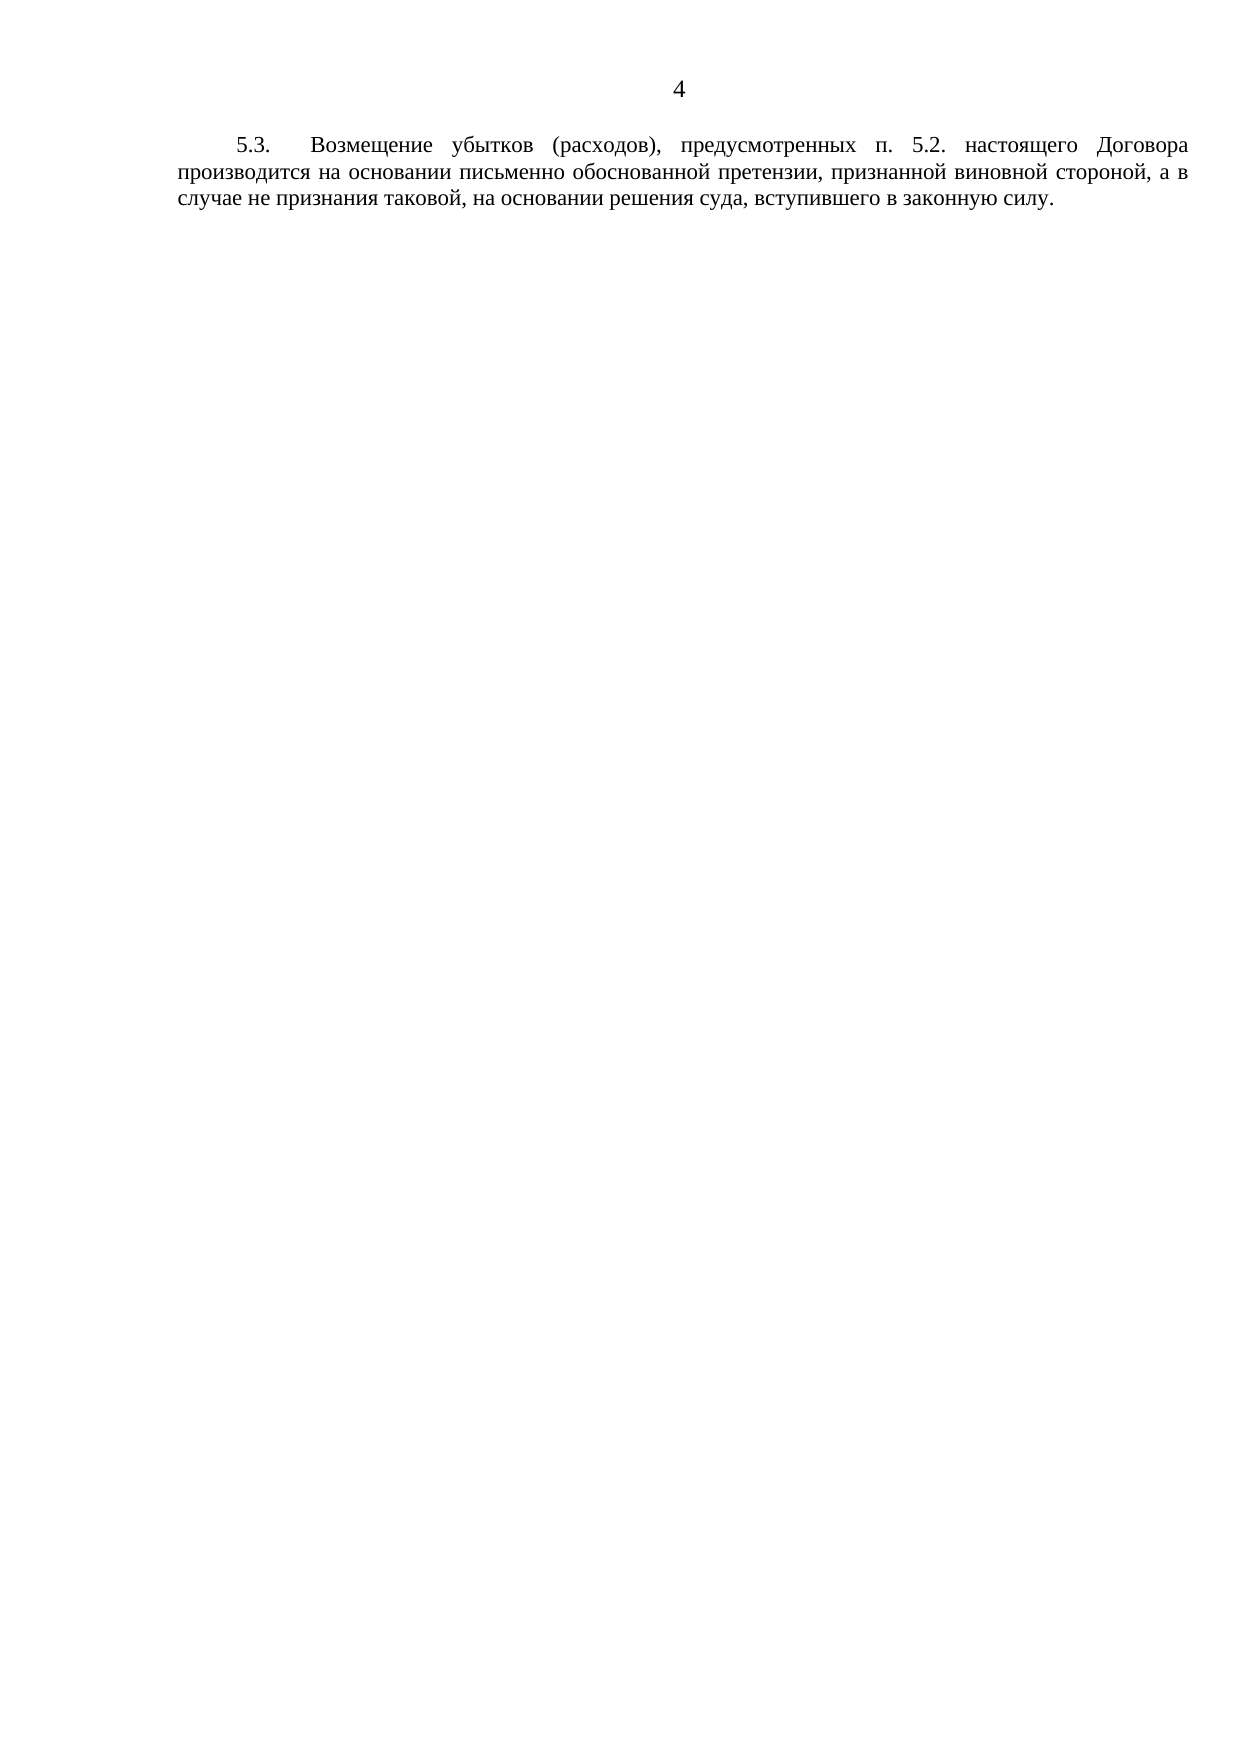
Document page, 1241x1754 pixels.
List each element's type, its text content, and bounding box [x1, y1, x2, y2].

list Возмещение убытков (расходов), предусмотренных п. 5.2. настоящего Договора производится на основании письменно обоснованной претензии, признанной виновной стороной, а в случае не признания таковой, на основании решения суда, вступившего в законную силу. [177, 131, 1190, 210]
